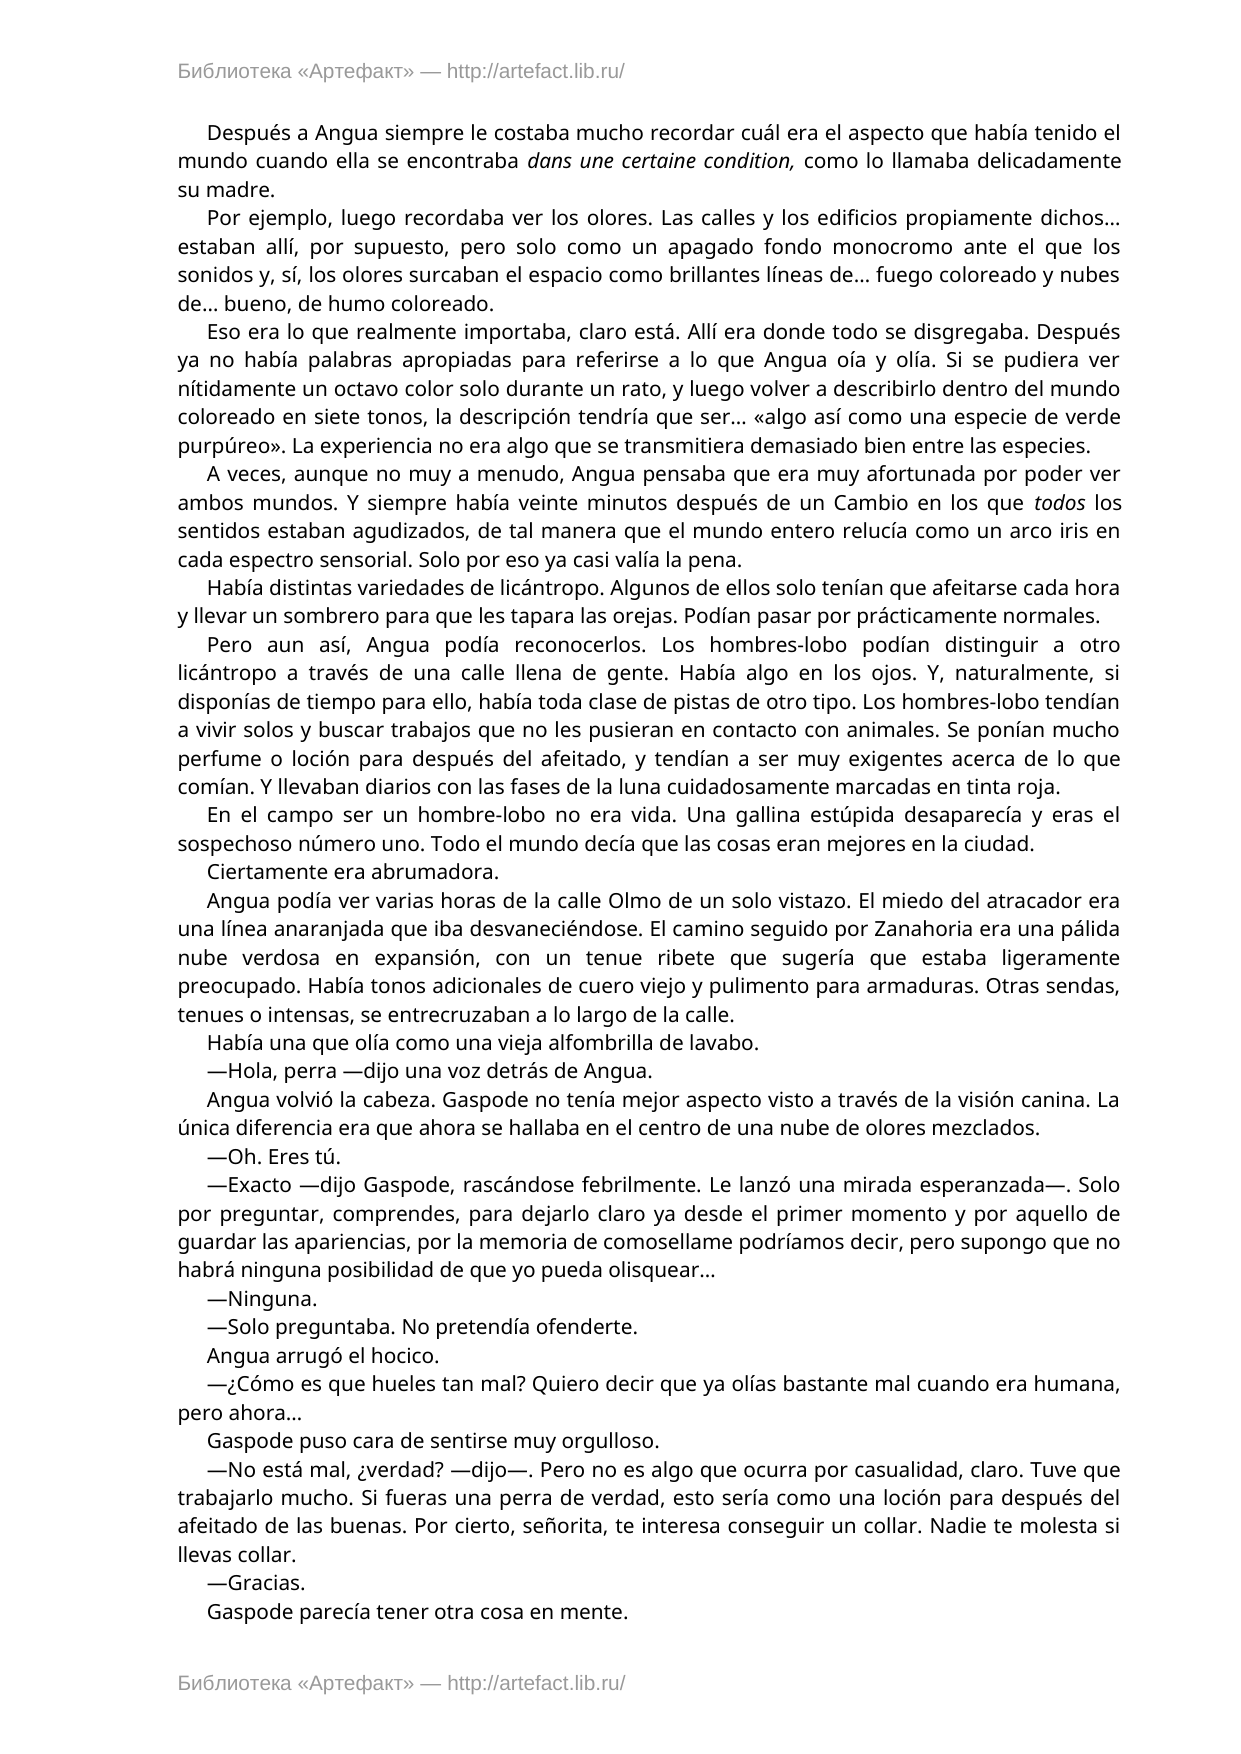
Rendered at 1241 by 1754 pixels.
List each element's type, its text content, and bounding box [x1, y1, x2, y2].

text Eso era lo que realmente importaba, claro está. Allí era donde todo se disgregaba. Después ya no había palabras apropiadas para referirse a lo que Angua oía y olía. Si se pudiera ver nítidamente un octavo color solo durante un rato, y luego volver a describirlo dentro del mundo coloreado en siete tonos, la descripción tendría que ser… «algo así como una especie de verde purpúreo». La experiencia no era algo que se transmitiera demasiado bien entre las especies. [177, 317, 1122, 459]
text Por ejemplo, luego recordaba ver los olores. Las calles y los edificios propiamente dichos… estaban allí, por supuesto, pero solo como un apagado fondo monocromo ante el que los sonidos y, sí, los olores surcaban el espacio como brillantes líneas de… fuego coloreado y nubes de… bueno, de humo coloreado. [177, 203, 1122, 317]
text —Gracias. [177, 1568, 1122, 1597]
text Gaspode parecía tener otra cosa en mente. [177, 1597, 1122, 1625]
text Había distintas variedades de licántropo. Algunos de ellos solo tenían que afeitarse cada hora y llevar un sombrero para que les tapara las orejas. Podían pasar por prácticamente normales. [177, 573, 1122, 630]
text Pero aun así, Angua podía reconocerlos. Los hombres-lobo podían distinguir a otro licántropo a través de una calle llena de gente. Había algo en los ojos. Y, naturalmente, si disponías de tiempo para ello, había toda clase de pistas de otro tipo. Los hombres-lobo tendían a vivir solos y buscar trabajos que no les pusieran en contacto con animales. Se ponían mucho perfume o loción para después del afeitado, y tendían a ser muy exigentes acerca de lo que comían. Y llevaban diarios con las fases de la luna cuidadosamente marcadas en tinta roja. [177, 630, 1122, 801]
text En el campo ser un hombre-lobo no era vida. Una gallina estúpida desaparecía y eras el sospechoso número uno. Todo el mundo decía que las cosas eran mejores en la ciudad. [177, 801, 1122, 857]
text Angua volvió la cabeza. Gaspode no tenía mejor aspecto visto a través de la visión canina. La única diferencia era que ahora se hallaba en el centro de una nube de olores mezclados. [177, 1085, 1122, 1142]
text Angua arrugó el hocico. [177, 1341, 1122, 1369]
text —¿Cómo es que hueles tan mal? Quiero decir que ya olías bastante mal cuando era humana, pero ahora… [177, 1369, 1122, 1426]
text —Oh. Eres tú. [177, 1142, 1122, 1170]
text Gaspode puso cara de sentirse muy orgulloso. [177, 1426, 1122, 1455]
text Después a Angua siempre le costaba mucho recordar cuál era el aspecto que había tenido el mundo cuando ella se encontraba dans une certaine condition, como lo llamaba delicadamente su madre. [177, 118, 1122, 203]
text Ciertamente era abrumadora. [177, 857, 1122, 886]
text Angua podía ver varias horas de la calle Olmo de un solo vistazo. El miedo del atracador era una línea anaranjada que iba desvaneciéndose. El camino seguido por Zanahoria era una pálida nube verdosa en expansión, con un tenue ribete que sugería que estaba ligeramente preocupado. Había tonos adicionales de cuero viejo y pulimento para armaduras. Otras sendas, tenues o intensas, se entrecruzaban a lo largo de la calle. [177, 886, 1122, 1028]
text A veces, aunque no muy a menudo, Angua pensaba que era muy afortunada por poder ver ambos mundos. Y siempre había veinte minutos después de un Cambio en los que todos los sentidos estaban agudizados, de tal manera que el mundo entero relucía como un arco iris en cada espectro sensorial. Solo por eso ya casi valía la pena. [177, 459, 1122, 573]
text Había una que olía como una vieja alfombrilla de lavabo. [177, 1028, 1122, 1057]
text —Exacto —dijo Gaspode, rascándose febrilmente. Le lanzó una mirada esperanzada—. Solo por preguntar, comprendes, para dejarlo claro ya desde el primer momento y por aquello de guardar las apariencias, por la memoria de comosellame podríamos decir, pero supongo que no habrá ninguna posibilidad de que yo pueda olisquear… [177, 1170, 1122, 1284]
text —Ninguna. [177, 1284, 1122, 1312]
text —Hola, perra —dijo una voz detrás de Angua. [177, 1057, 1122, 1085]
text —No está mal, ¿verdad? —dijo—. Pero no es algo que ocurra por casualidad, claro. Tuve que trabajarlo mucho. Si fueras una perra de verdad, esto sería como una loción para después del afeitado de las buenas. Por cierto, señorita, te interesa conseguir un collar. Nadie te molesta si llevas collar. [177, 1455, 1122, 1568]
text —Solo preguntaba. No pretendía ofenderte. [177, 1312, 1122, 1341]
